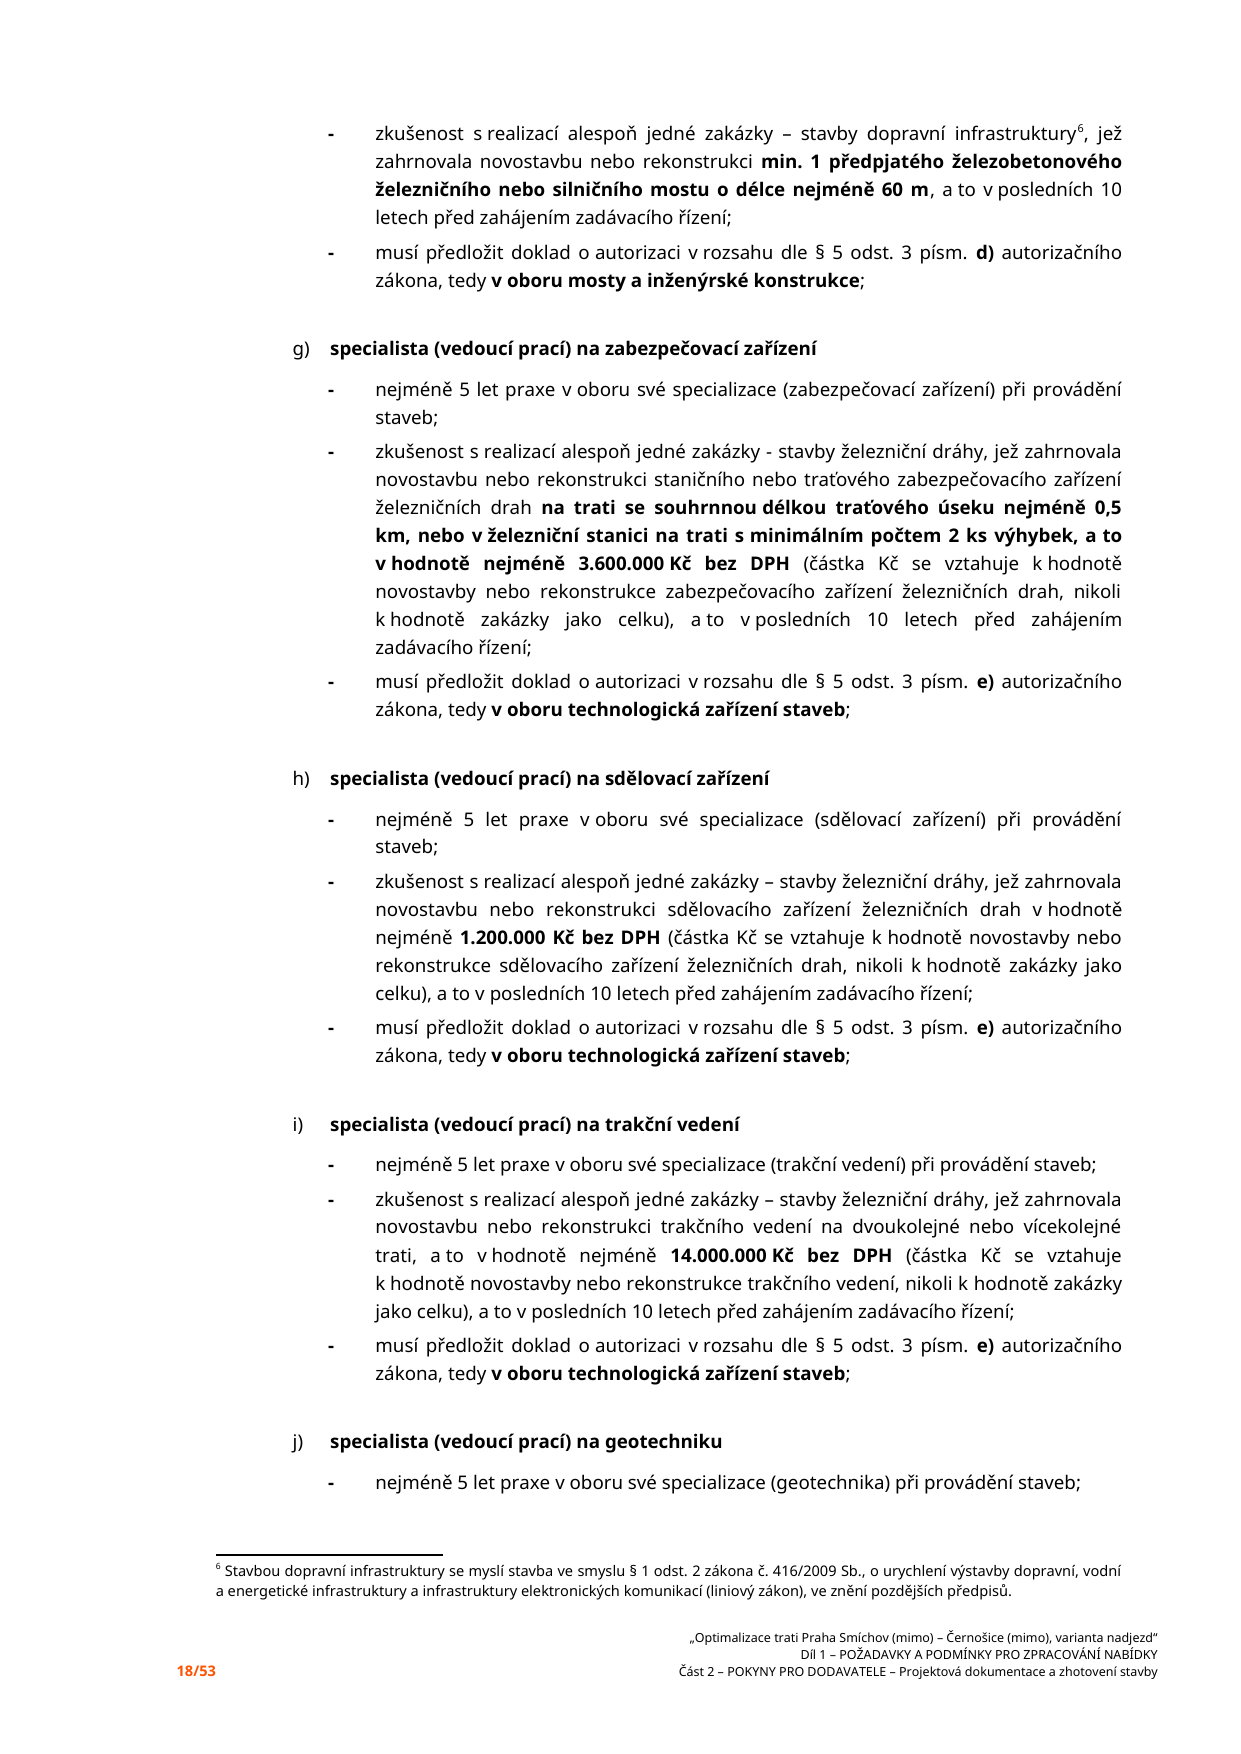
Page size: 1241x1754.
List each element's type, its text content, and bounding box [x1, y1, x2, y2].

text nejméně 5 let praxe v oboru své specializace (trakční vedení) při provádění staveb; [328, 1152, 1122, 1177]
text zkušenost s realizací alespoň jedné zakázky – stavby dopravní infrastruktury, jež zahrnovala novostavbu nebo rekonstrukci min. 1 předpjatého železobetonového železničního nebo silničního mostu o délce nejméně 60 m, a to v posledních 10 letech před zahájením zadávacího řízení; [328, 121, 1122, 230]
text musí předložit doklad o autorizaci v rozsahu dle § 5 odst. 3 písm. e) autorizačního zákona, tedy v oboru technologická zařízení staveb; [328, 1332, 1122, 1386]
list specialista (vedoucí prací) na geotechniku [292, 1429, 1122, 1454]
text zkušenost s realizací alespoň jedné zakázky - stavby železniční dráhy, jež zahrnovala novostavbu nebo rekonstrukci staničního nebo traťového zabezpečovacího zařízení železničních drah na trati se souhrnnou délkou traťového úseku nejméně 0,5 km, nebo v železniční stanici na trati s minimálním počtem 2 ks výhybek, a to v hodnotě nejméně 3.600.000 Kč bez DPH (částka Kč se vztahuje k hodnotě novostavby nebo rekonstrukce zabezpečovacího zařízení železničních drah, nikoli k hodnotě zakázky jako celku), a to v posledních 10 letech před zahájením zadávacího řízení; [328, 438, 1122, 660]
text nejméně 5 let praxe v oboru své specializace (sdělovací zařízení) při provádění staveb; [328, 806, 1122, 859]
text musí předložit doklad o autorizaci v rozsahu dle § 5 odst. 3 písm. e) autorizačního zákona, tedy v oboru technologická zařízení staveb; [328, 1014, 1122, 1068]
text zkušenost s realizací alespoň jedné zakázky – stavby železniční dráhy, jež zahrnovala novostavbu nebo rekonstrukci sdělovacího zařízení železničních drah v hodnotě nejméně 1.200.000 Kč bez DPH (částka Kč se vztahuje k hodnotě novostavby nebo rekonstrukce sdělovacího zařízení železničních drah, nikoli k hodnotě zakázky jako celku), a to v posledních 10 letech před zahájením zadávacího řízení; [328, 868, 1122, 1006]
list specialista (vedoucí prací) na zabezpečovací zařízení [292, 336, 1122, 361]
text nejméně 5 let praxe v oboru své specializace (zabezpečovací zařízení) při provádění staveb; [328, 376, 1122, 429]
text nejméně 5 let praxe v oboru své specializace (geotechnika) při provádění staveb; [328, 1469, 1122, 1495]
text musí předložit doklad o autorizaci v rozsahu dle § 5 odst. 3 písm. d) autorizačního zákona, tedy v oboru mosty a inženýrské konstrukce; [328, 239, 1122, 292]
list specialista (vedoucí prací) na trakční vedení [292, 1111, 1122, 1137]
list specialista (vedoucí prací) na sdělovací zařízení [292, 765, 1122, 791]
text zkušenost s realizací alespoň jedné zakázky – stavby železniční dráhy, jež zahrnovala novostavbu nebo rekonstrukci trakčního vedení na dvoukolejné nebo vícekolejné trati, a to v hodnotě nejméně 14.000.000 Kč bez DPH (částka Kč se vztahuje k hodnotě novostavby nebo rekonstrukce trakčního vedení, nikoli k hodnotě zakázky jako celku), a to v posledních 10 letech před zahájením zadávacího řízení; [328, 1186, 1122, 1323]
text musí předložit doklad o autorizaci v rozsahu dle § 5 odst. 3 písm. e) autorizačního zákona, tedy v oboru technologická zařízení staveb; [328, 669, 1122, 722]
